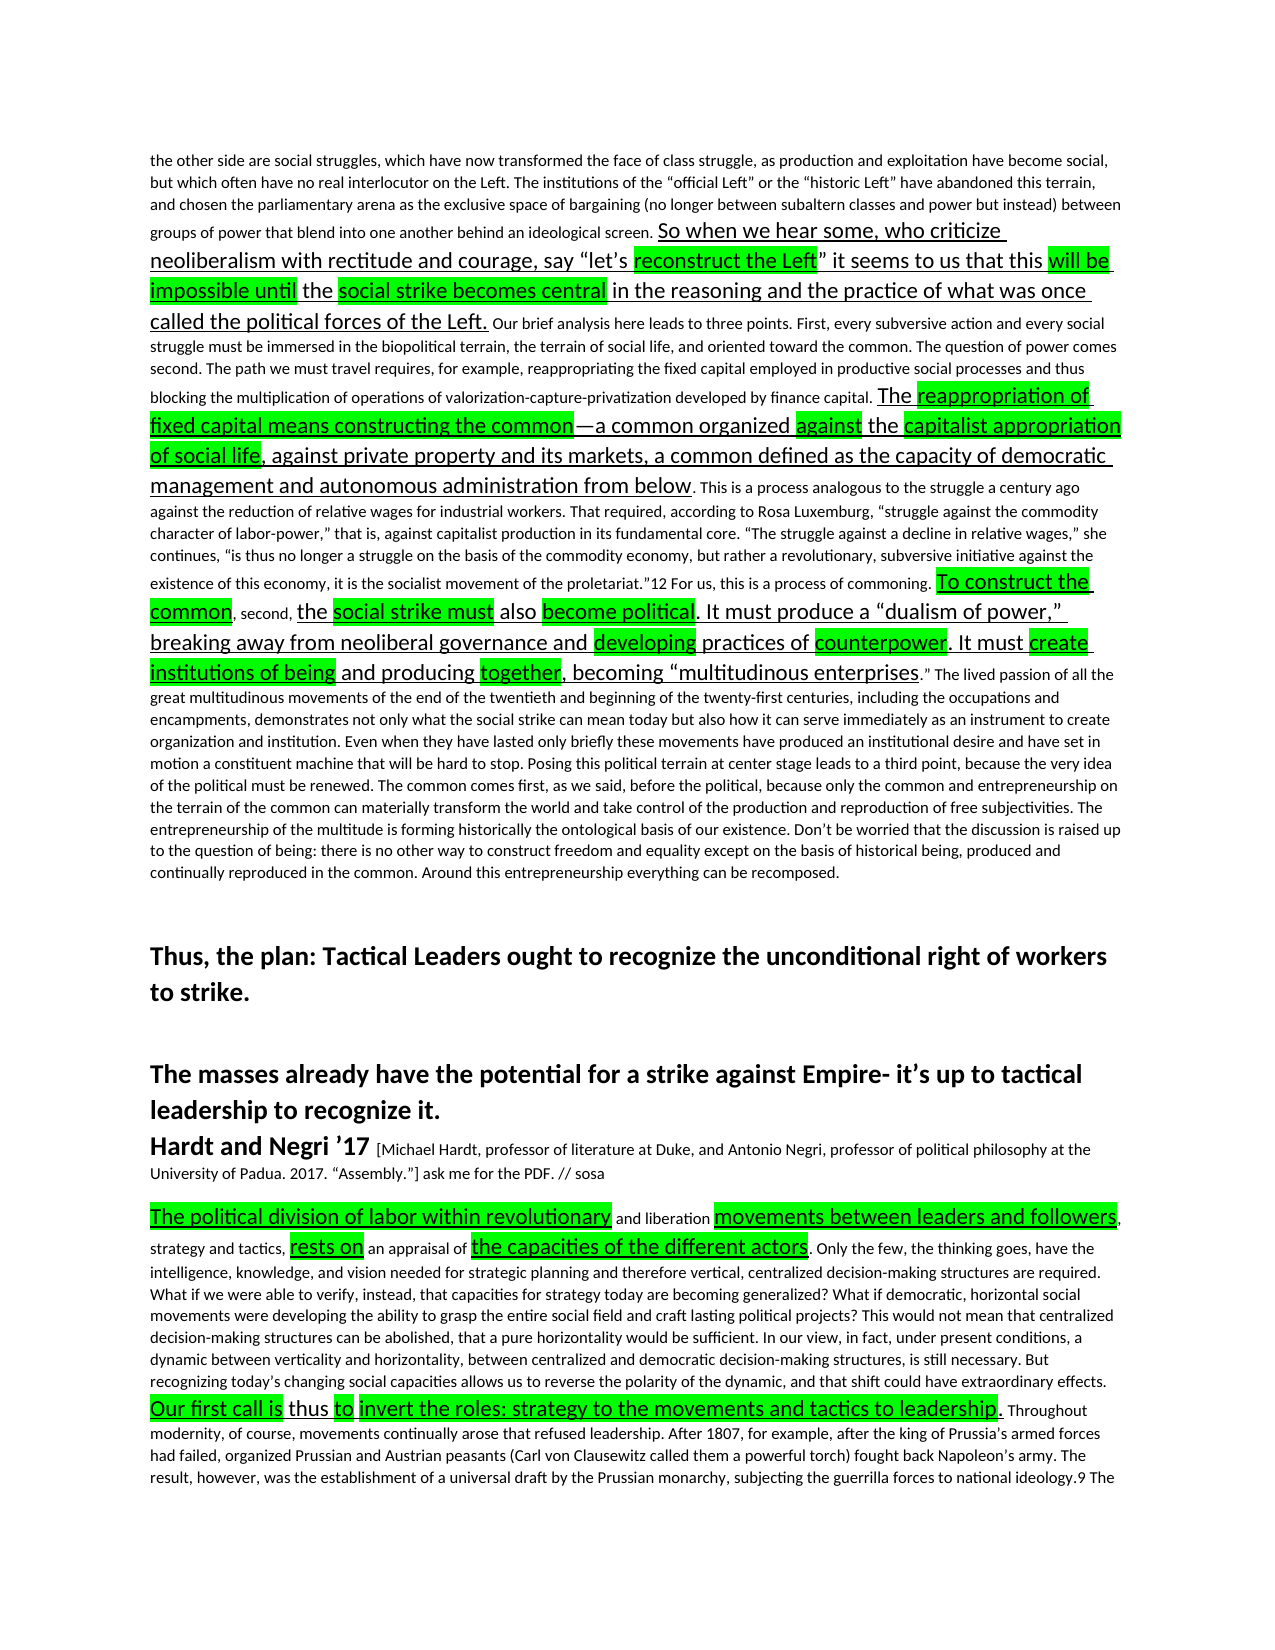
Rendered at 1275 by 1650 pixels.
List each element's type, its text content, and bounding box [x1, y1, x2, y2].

subtitle Thus, the plan: Tactical Leaders ought to recognize the unconditional right of workers to strike. [150, 939, 1125, 1008]
text Hardt and Negri ’17 [Michael Hardt, professor of literature at Duke, and Antonio Negri, professor of political philosophy at the University of Padua. 2017. “Assembly.”] ask me for the PDF. // sosa [150, 1129, 1125, 1184]
subtitle The masses already have the potential for a strike against Empire- it’s up to tactical leadership to recognize it. [150, 1058, 1125, 1126]
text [150, 1202, 1125, 1487]
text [150, 150, 1125, 883]
